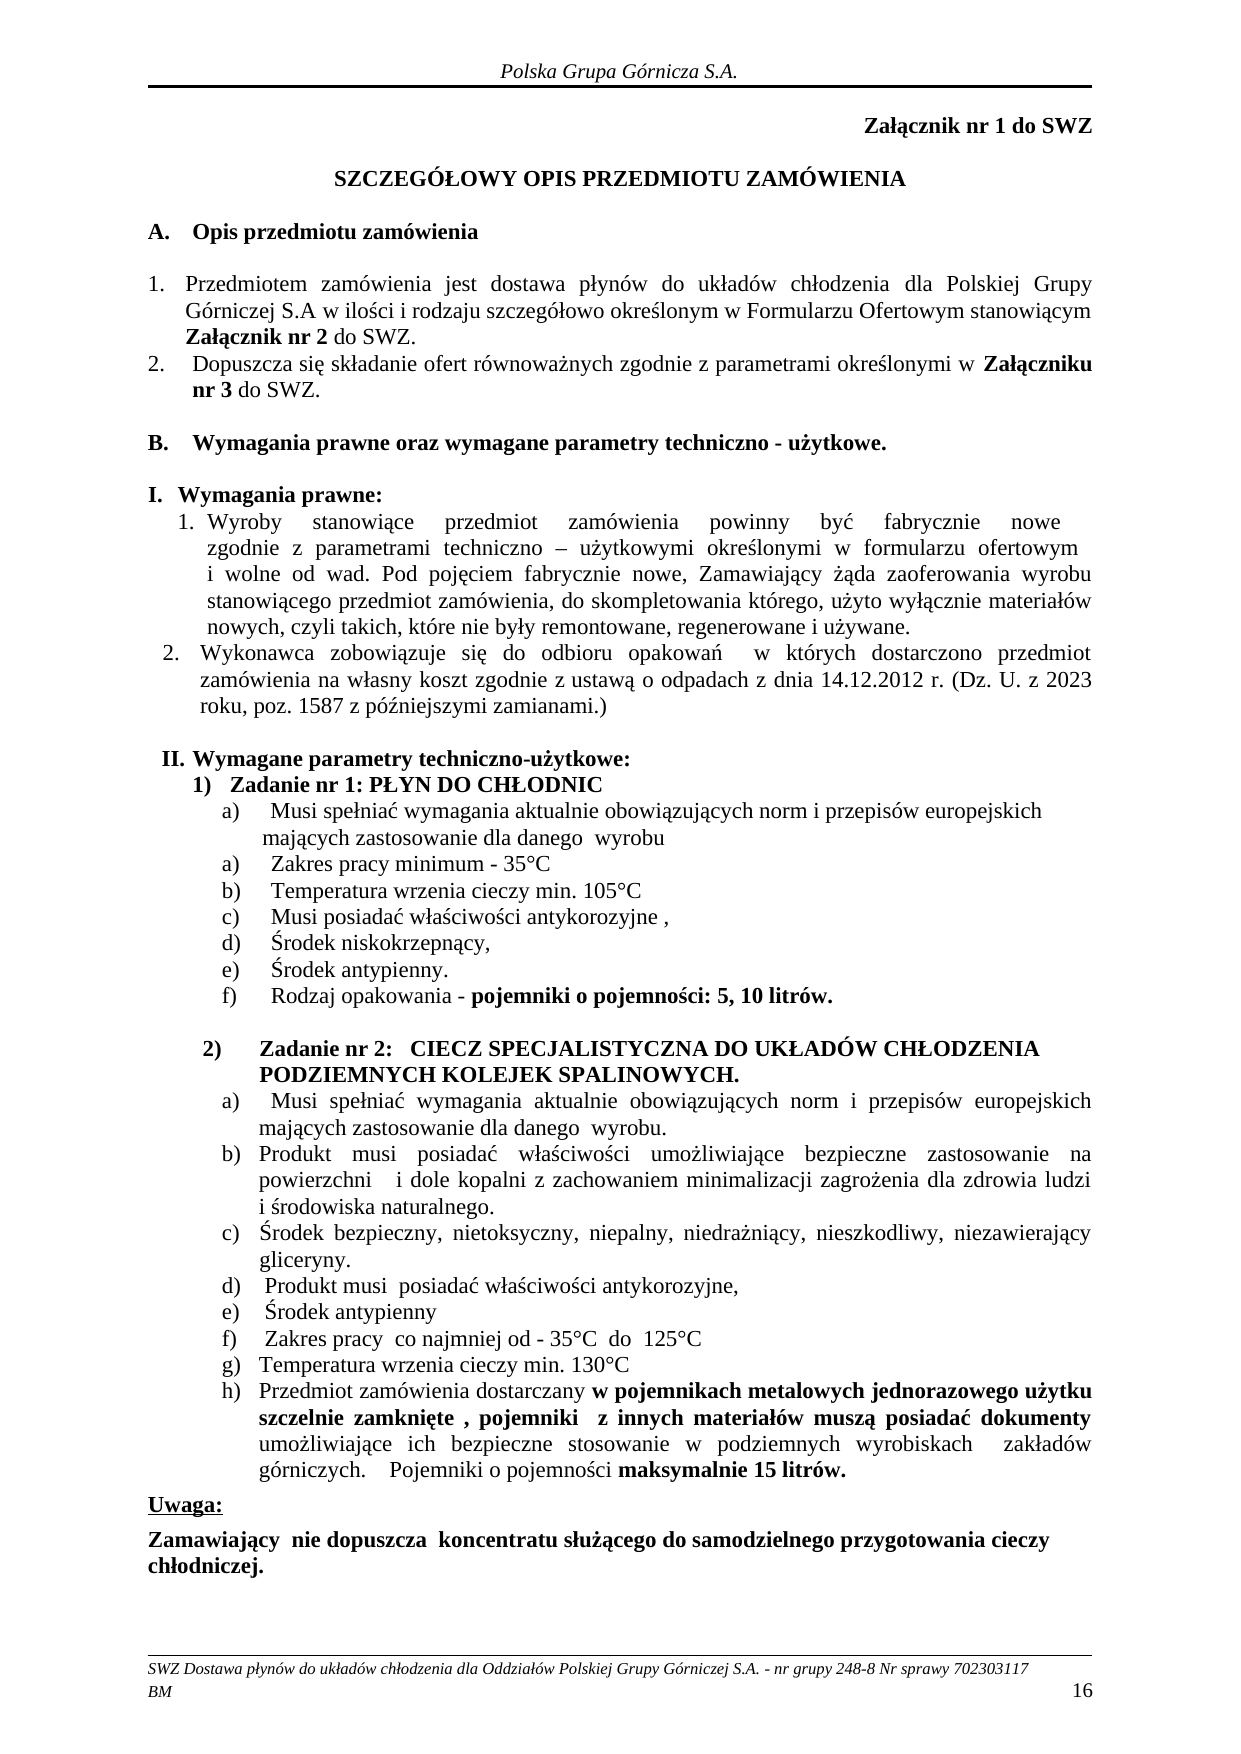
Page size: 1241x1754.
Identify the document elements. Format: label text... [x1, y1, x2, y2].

text SZCZEGÓŁOWY OPIS PRZEDMIOTU ZAMÓWIENIA [148, 165, 1092, 191]
list Produkt musi posiadać właściwości antykorozyjne, [222, 1272, 1092, 1298]
list Środek antypienny [222, 1298, 1092, 1325]
list Środek antypienny. [222, 956, 1092, 982]
list Wymagania prawne: [162, 481, 1092, 508]
text mających zastosowanie dla danego wyrobu [148, 824, 1092, 850]
list Środek niskokrzepnący, [222, 929, 1092, 956]
list Wymagania prawne oraz wymagane parametry techniczno - użytkowe. [148, 429, 1092, 455]
list Zakres pracy co najmniej od - 35°C do 125°C [222, 1325, 1092, 1351]
list Środek bezpieczny, nietoksyczny, niepalny, niedrażniący, nieszkodliwy, niezawierający gliceryny. [222, 1219, 1092, 1272]
list Zadanie nr 2: CIECZ SPECJALISTYCZNA DO UKŁADÓW CHŁODZENIA PODZIEMNYCH KOLEJEK SPALINOWYCH. [222, 1035, 1092, 1087]
list Musi spełniać wymagania aktualnie obowiązujących norm i przepisów europejskich mających zastosowanie dla danego wyrobu. [222, 1087, 1092, 1140]
list Rodzaj opakowania - pojemniki o pojemności: 5, 10 litrów. [222, 982, 1092, 1008]
list Wyroby stanowiące przedmiot zamówienia powinny być fabrycznie nowe zgodnie z parametrami techniczno – użytkowymi określonymi w formularzu ofertowym i wolne od wad. Pod pojęciem fabrycznie nowe, Zamawiający żąda zaoferowania wyrobu stanowiącego przedmiot zamówienia, do skompletowania którego, użyto wyłącznie materiałów nowych, czyli takich, które nie były remontowane, regenerowane i używane. [177, 508, 1092, 639]
list Temperatura wrzenia cieczy min. 130°C [222, 1351, 1092, 1377]
list Temperatura wrzenia cieczy min. 105°C [222, 877, 1092, 903]
text Uwaga: [148, 1491, 1092, 1517]
list Wykonawca zobowiązuje się do odbioru opakowań w których dostarczono przedmiot zamówienia na własny koszt zgodnie z ustawą o odpadach z dnia 14.12.2012 r. (Dz. U. z 2023 roku, poz. 1587 z późniejszymi zamianami.) [162, 639, 1092, 718]
list Zadanie nr 1: PŁYN DO CHŁODNIC [192, 771, 1092, 798]
list Opis przedmiotu zamówienia [148, 218, 1092, 244]
list Wymagane parametry techniczno-użytkowe: [185, 745, 1092, 771]
list Dopuszcza się składanie ofert równoważnych zgodnie z parametrami określonymi w Załączniku nr 3 do SWZ. [148, 349, 1092, 402]
list Zakres pracy minimum - 35°C [222, 850, 1092, 877]
list Produkt musi posiadać właściwości umożliwiające bezpieczne zastosowanie na powierzchni i dole kopalni z zachowaniem minimalizacji zagrożenia dla zdrowia ludzi i środowiska naturalnego. [222, 1140, 1092, 1219]
text Zamawiający nie dopuszcza koncentratu służącego do samodzielnego przygotowania cieczy chłodniczej. [148, 1526, 1092, 1578]
list Przedmiot zamówienia dostarczany w pojemnikach metalowych jednorazowego użytku szczelnie zamknięte , pojemniki z innych materiałów muszą posiadać dokumenty umożliwiające ich bezpieczne stosowanie w podziemnych wyrobiskach zakładów górniczych. Pojemniki o pojemności maksymalnie 15 litrów. [222, 1377, 1092, 1483]
list Musi posiadać właściwości antykorozyjne , [222, 903, 1092, 929]
list Przedmiotem zamówienia jest dostawa płynów do układów chłodzenia dla Polskiej Grupy Górniczej S.A w ilości i rodzaju szczegółowo określonym w Formularzu Ofertowym stanowiącym Załącznik nr 2 do SWZ. [148, 271, 1092, 349]
list Musi spełniać wymagania aktualnie obowiązujących norm i przepisów europejskich [222, 798, 1092, 824]
text Załącznik nr 1 do SWZ [738, 112, 1092, 139]
